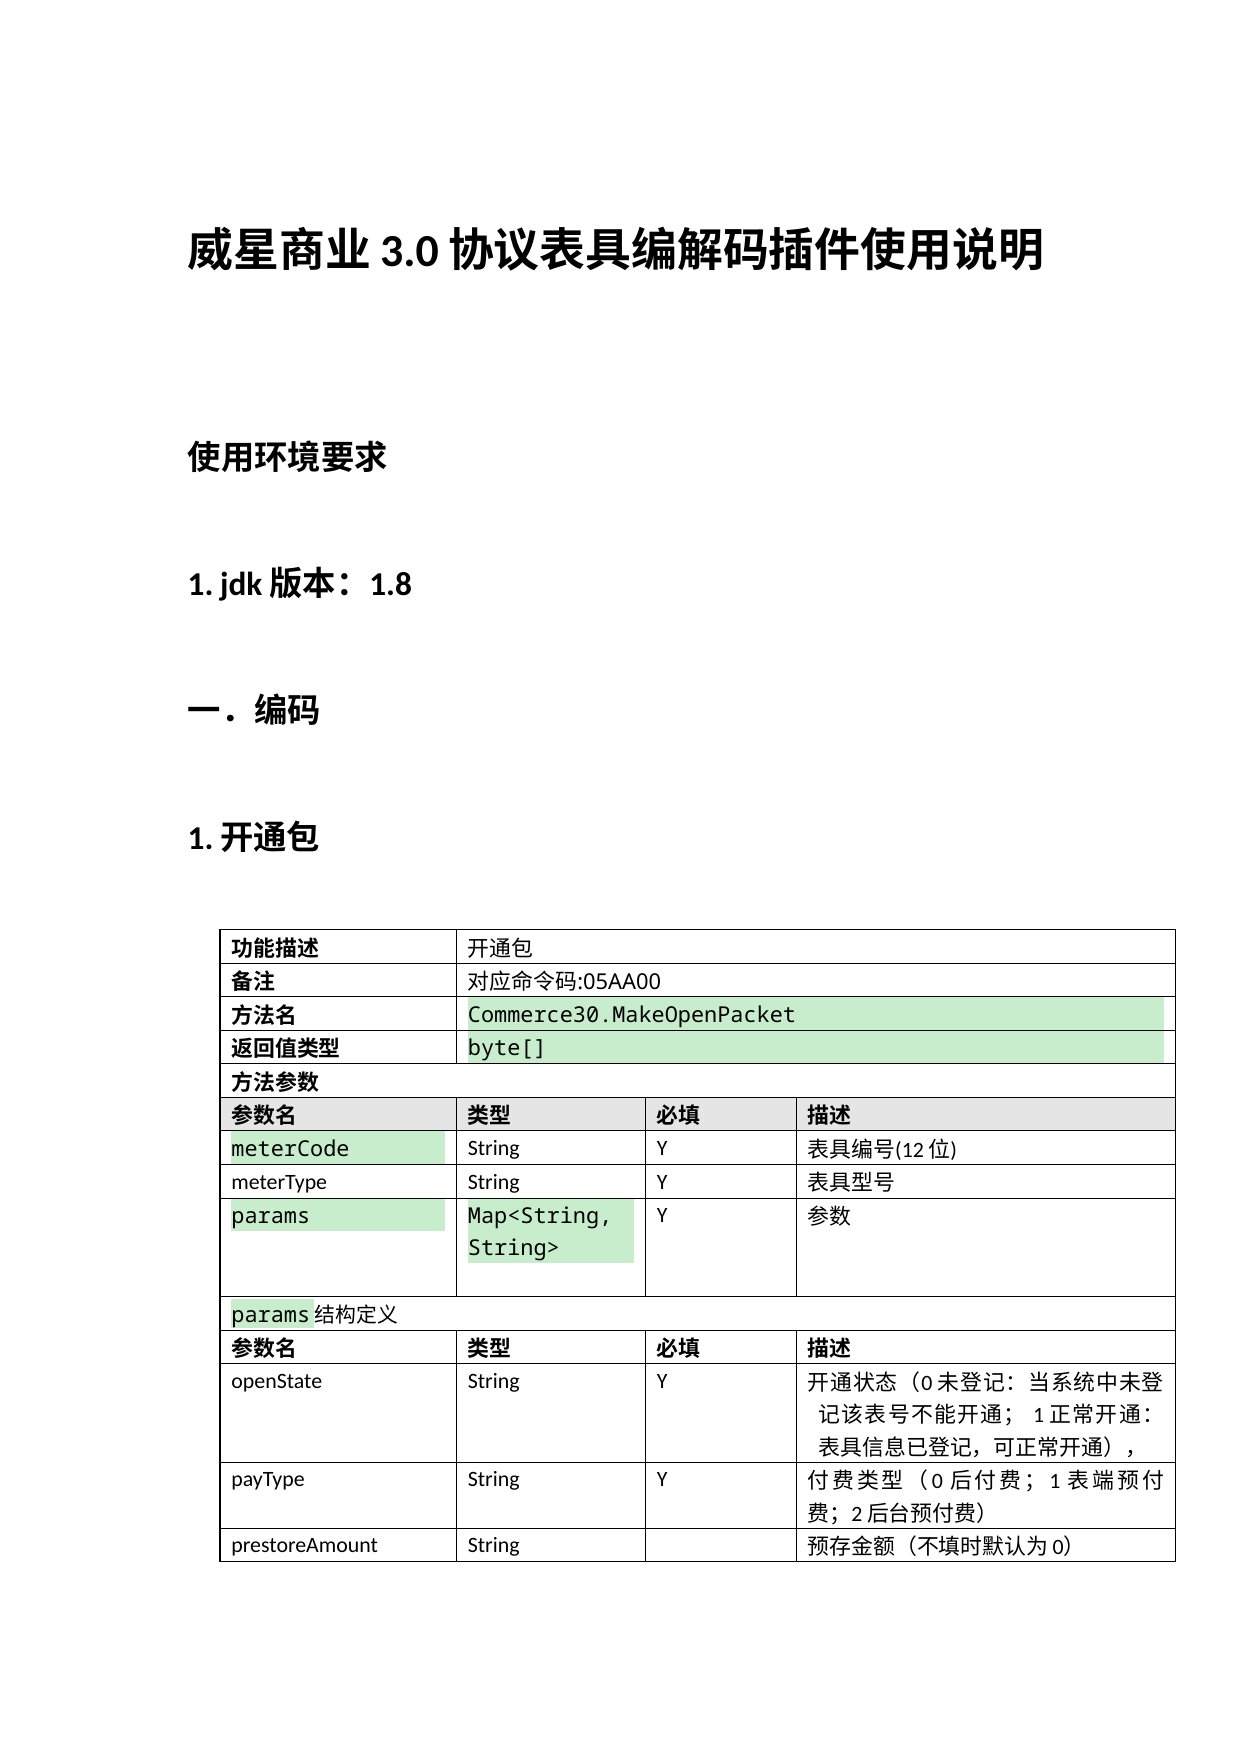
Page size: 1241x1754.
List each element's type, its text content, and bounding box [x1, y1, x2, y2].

table_cell 开通状态（0未登记：当系统中未登记该表号不能开通； 1正常开通：表具信息已登记，可正常开通）， [797, 1364, 1175, 1462]
table_cell 参数 [797, 1199, 1175, 1296]
table_cell String [457, 1529, 645, 1561]
table_cell params [221, 1199, 456, 1296]
table_cell 参数名 [221, 1098, 456, 1130]
table_cell 预存金额（不填时默认为0） [797, 1529, 1175, 1561]
table_cell 对应命令码:05AA00 [457, 964, 1175, 996]
table_cell prestoreAmount [221, 1529, 456, 1561]
table_cell 付费类型（0后付费；1表端预付费；2后台预付费） [797, 1463, 1175, 1528]
table_cell Map<String, String> [457, 1199, 645, 1296]
table_cell 描述 [797, 1331, 1175, 1363]
table_cell meterType [221, 1165, 456, 1197]
table_cell 描述 [797, 1098, 1175, 1130]
table_cell 备注 [221, 964, 456, 996]
table_cell [646, 1529, 796, 1561]
subtitle 威星商业3.0协议表具编解码插件使用说明 [187, 197, 1053, 295]
table_cell Y [646, 1165, 796, 1197]
table_cell payType [221, 1463, 456, 1528]
table_header 功能描述 [221, 930, 456, 963]
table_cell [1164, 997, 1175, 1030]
table_cell 返回值类型 [221, 1031, 456, 1063]
subtitle jdk版本：1.8 [187, 549, 1053, 614]
table_cell 参数名 [221, 1331, 456, 1363]
table_cell 方法参数 [221, 1064, 1175, 1097]
table_cell 类型 [457, 1098, 645, 1130]
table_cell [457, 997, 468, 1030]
table_cell String [457, 1364, 645, 1462]
table_cell 表具型号 [797, 1165, 1175, 1197]
table_cell String [457, 1165, 645, 1197]
table_cell 必填 [646, 1098, 796, 1130]
table_cell String [457, 1131, 645, 1164]
table_cell params结构定义 [221, 1297, 1175, 1329]
subtitle 使用环境要求 [187, 422, 1053, 487]
table_cell 方法名 [221, 997, 456, 1030]
table_cell openState [221, 1364, 456, 1462]
table_cell Y [646, 1463, 796, 1528]
table_cell String [457, 1463, 645, 1528]
table_cell Y [646, 1199, 796, 1296]
table_header 开通包 [457, 930, 1175, 963]
table_cell Y [646, 1364, 796, 1462]
subtitle 开通包 [187, 802, 1053, 867]
table_cell 必填 [646, 1331, 796, 1363]
table_cell 类型 [457, 1331, 645, 1363]
table_cell 表具编号(12位) [797, 1131, 1175, 1164]
subtitle 编码 [187, 676, 1053, 741]
table_cell Y [646, 1131, 796, 1164]
